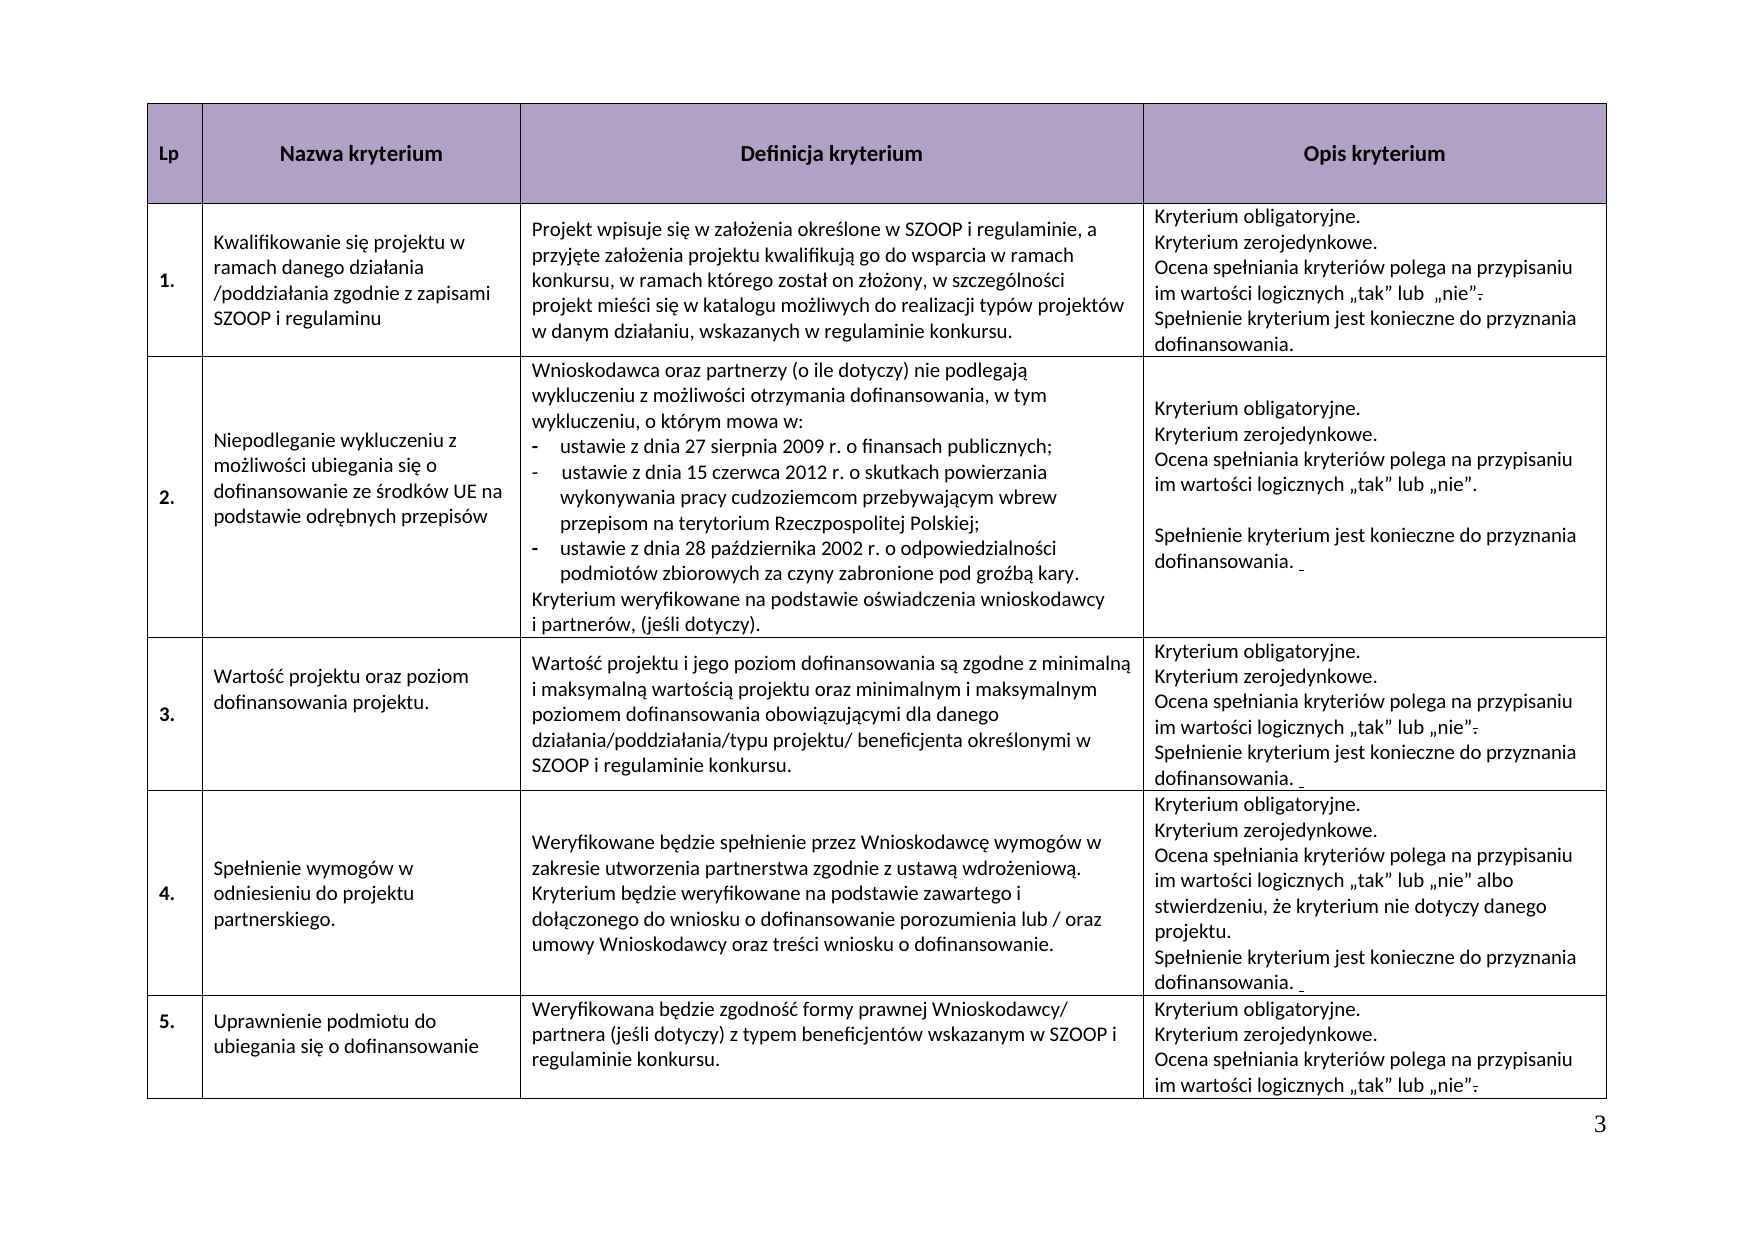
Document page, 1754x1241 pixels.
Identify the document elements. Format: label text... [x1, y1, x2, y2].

table_cell Kwalifikowanie się projektu w ramach danego działania /poddziałania zgodnie z zapisami SZOOP i regulaminu [203, 204, 520, 356]
table_cell 1. [148, 204, 202, 356]
table_cell 2. [148, 357, 202, 637]
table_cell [1144, 996, 1606, 1097]
table_cell Lp [148, 104, 202, 203]
table_cell Opis kryterium [1144, 104, 1606, 203]
table_cell Wartość projektu i jego poziom dofinansowania są zgodne z minimalną i maksymalną wartością projektu oraz minimalnym i maksymalnym poziomem dofinansowania obowiązującymi dla danego działania/poddziałania/typu projektu/ beneficjenta określonymi w SZOOP i regulaminie konkursu. [521, 638, 1143, 790]
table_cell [521, 996, 1143, 1097]
table_cell Wartość projektu oraz poziom dofinansowania projektu. [203, 638, 520, 790]
table_cell Kryterium obligatoryjne. Kryterium zerojedynkowe. Ocena spełniania kryteriów polega na przypisaniu im wartości logicznych „tak” lub „nie” albo stwierdzeniu, że kryterium nie dotyczy danego projektu. Spełnienie kryterium jest konieczne do przyznania dofinansowania. [1144, 791, 1606, 995]
table_cell 3. [148, 638, 202, 790]
table_cell Weryfikowane będzie spełnienie przez Wnioskodawcę wymogów w zakresie utworzenia partnerstwa zgodnie z ustawą wdrożeniową. Kryterium będzie weryfikowane na podstawie zawartego i dołączonego do wniosku o dofinansowanie porozumienia lub / oraz umowy Wnioskodawcy oraz treści wniosku o dofinansowanie. [521, 791, 1143, 995]
table_cell Spełnienie wymogów w odniesieniu do projektu partnerskiego. [203, 791, 520, 995]
table_cell Definicja kryterium [521, 104, 1143, 203]
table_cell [203, 996, 520, 1097]
table_cell 5. [148, 996, 202, 1097]
table_cell 4. [148, 791, 202, 995]
table_cell Niepodleganie wykluczeniu z możliwości ubiegania się o dofinansowanie ze środków UE na podstawie odrębnych przepisów [203, 357, 520, 637]
table_cell Nazwa kryterium [203, 104, 520, 203]
table_cell Projekt wpisuje się w założenia określone w SZOOP i regulaminie, a przyjęte założenia projektu kwalifikują go do wsparcia w ramach konkursu, w ramach którego został on złożony, w szczególności projekt mieści się w katalogu możliwych do realizacji typów projektów w danym działaniu, wskazanych w regulaminie konkursu. [521, 204, 1143, 356]
table_cell Wnioskodawca oraz partnerzy (o ile dotyczy) nie podlegają wykluczeniu z możliwości otrzymania dofinansowania, w tym wykluczeniu, o którym mowa w: ustawie z dnia 27 sierpnia 2009 r. o finansach publicznych; - ustawie z dnia 15 czerwca 2012 r. o skutkach powierzania wykonywania pracy cudzoziemcom przebywającym wbrew przepisom na terytorium Rzeczpospolitej Polskiej; ustawie z dnia 28 października 2002 r. o odpowiedzialności podmiotów zbiorowych za czyny zabronione pod groźbą kary. Kryterium weryfikowane na podstawie oświadczenia wnioskodawcy i partnerów, (jeśli dotyczy). [521, 357, 1143, 637]
